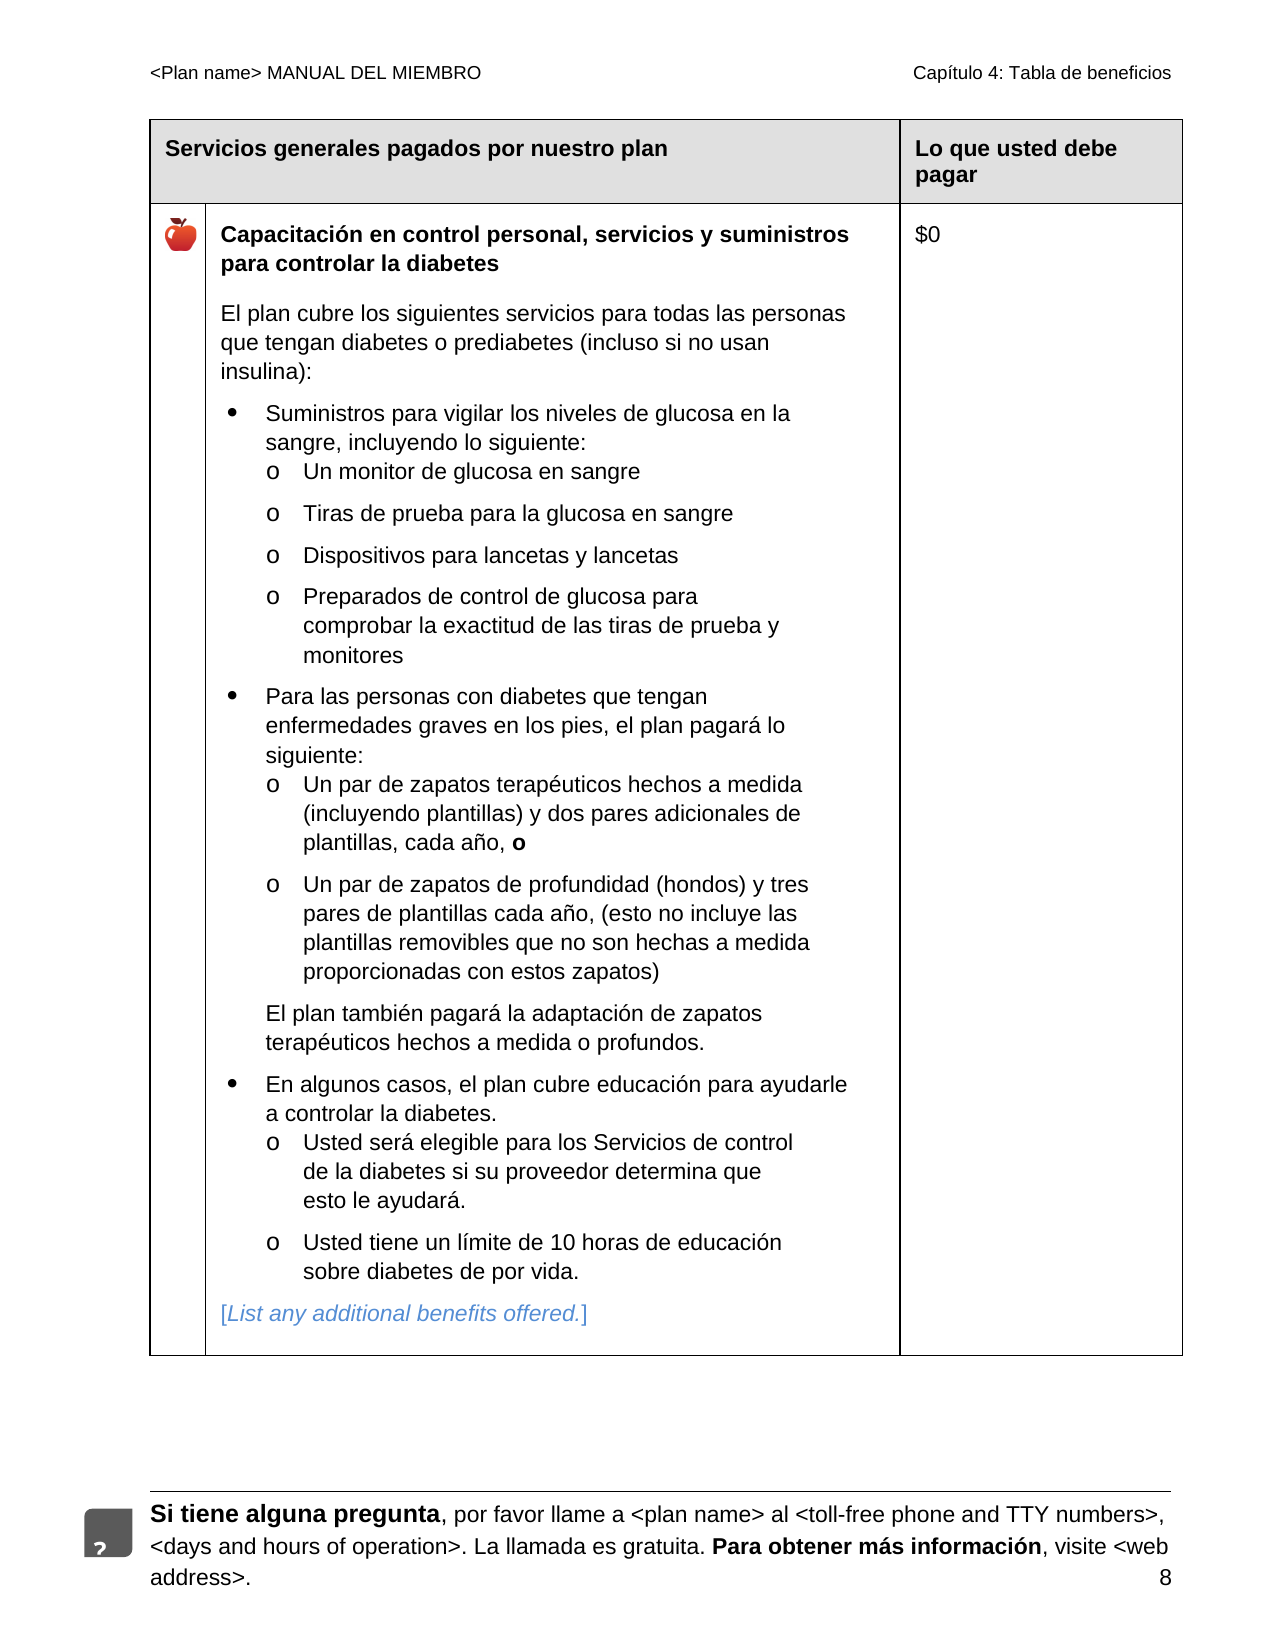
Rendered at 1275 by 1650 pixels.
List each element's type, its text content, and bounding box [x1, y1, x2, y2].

table_cell [151, 204, 205, 1355]
table_header Servicios generales pagados por nuestro plan [151, 120, 899, 203]
table_cell $0 [901, 204, 1182, 1355]
table_cell Capacitación en control personal, servicios y suministros para controlar la diabetes El plan cubre los siguientes servicios para todas las personas que tengan diabetes o prediabetes (incluso si no usan insulina): Suministros para vigilar los niveles de glucosa en la sangre, incluyendo lo siguiente: Un monitor de glucosa en sangre Tiras de prueba para la glucosa en sangre Dispositivos para lancetas y lancetas Preparados de control de glucosa para comprobar la exactitud de las tiras de prueba y monitores Para las personas con diabetes que tengan enfermedades graves en los pies, el plan pagará lo siguiente: Un par de zapatos terapéuticos hechos a medida (incluyendo plantillas) y dos pares adicionales de plantillas, cada año, o Un par de zapatos de profundidad (hondos) y tres pares de plantillas cada año, (esto no incluye las plantillas removibles que no son hechas a medida proporcionadas con estos zapatos) El plan también pagará la adaptación de zapatos terapéuticos hechos a medida o profundos. En algunos casos, el plan cubre educación para ayudarle a controlar la diabetes. Usted será elegible para los Servicios de control de la diabetes si su proveedor determina que esto le ayudará. Usted tiene un límite de 10 horas de educación sobre diabetes de por vida. [List any additional benefits offered.] [206, 204, 899, 1355]
table_header Lo que usted debe pagar [901, 120, 1182, 203]
picture [165, 218, 197, 251]
